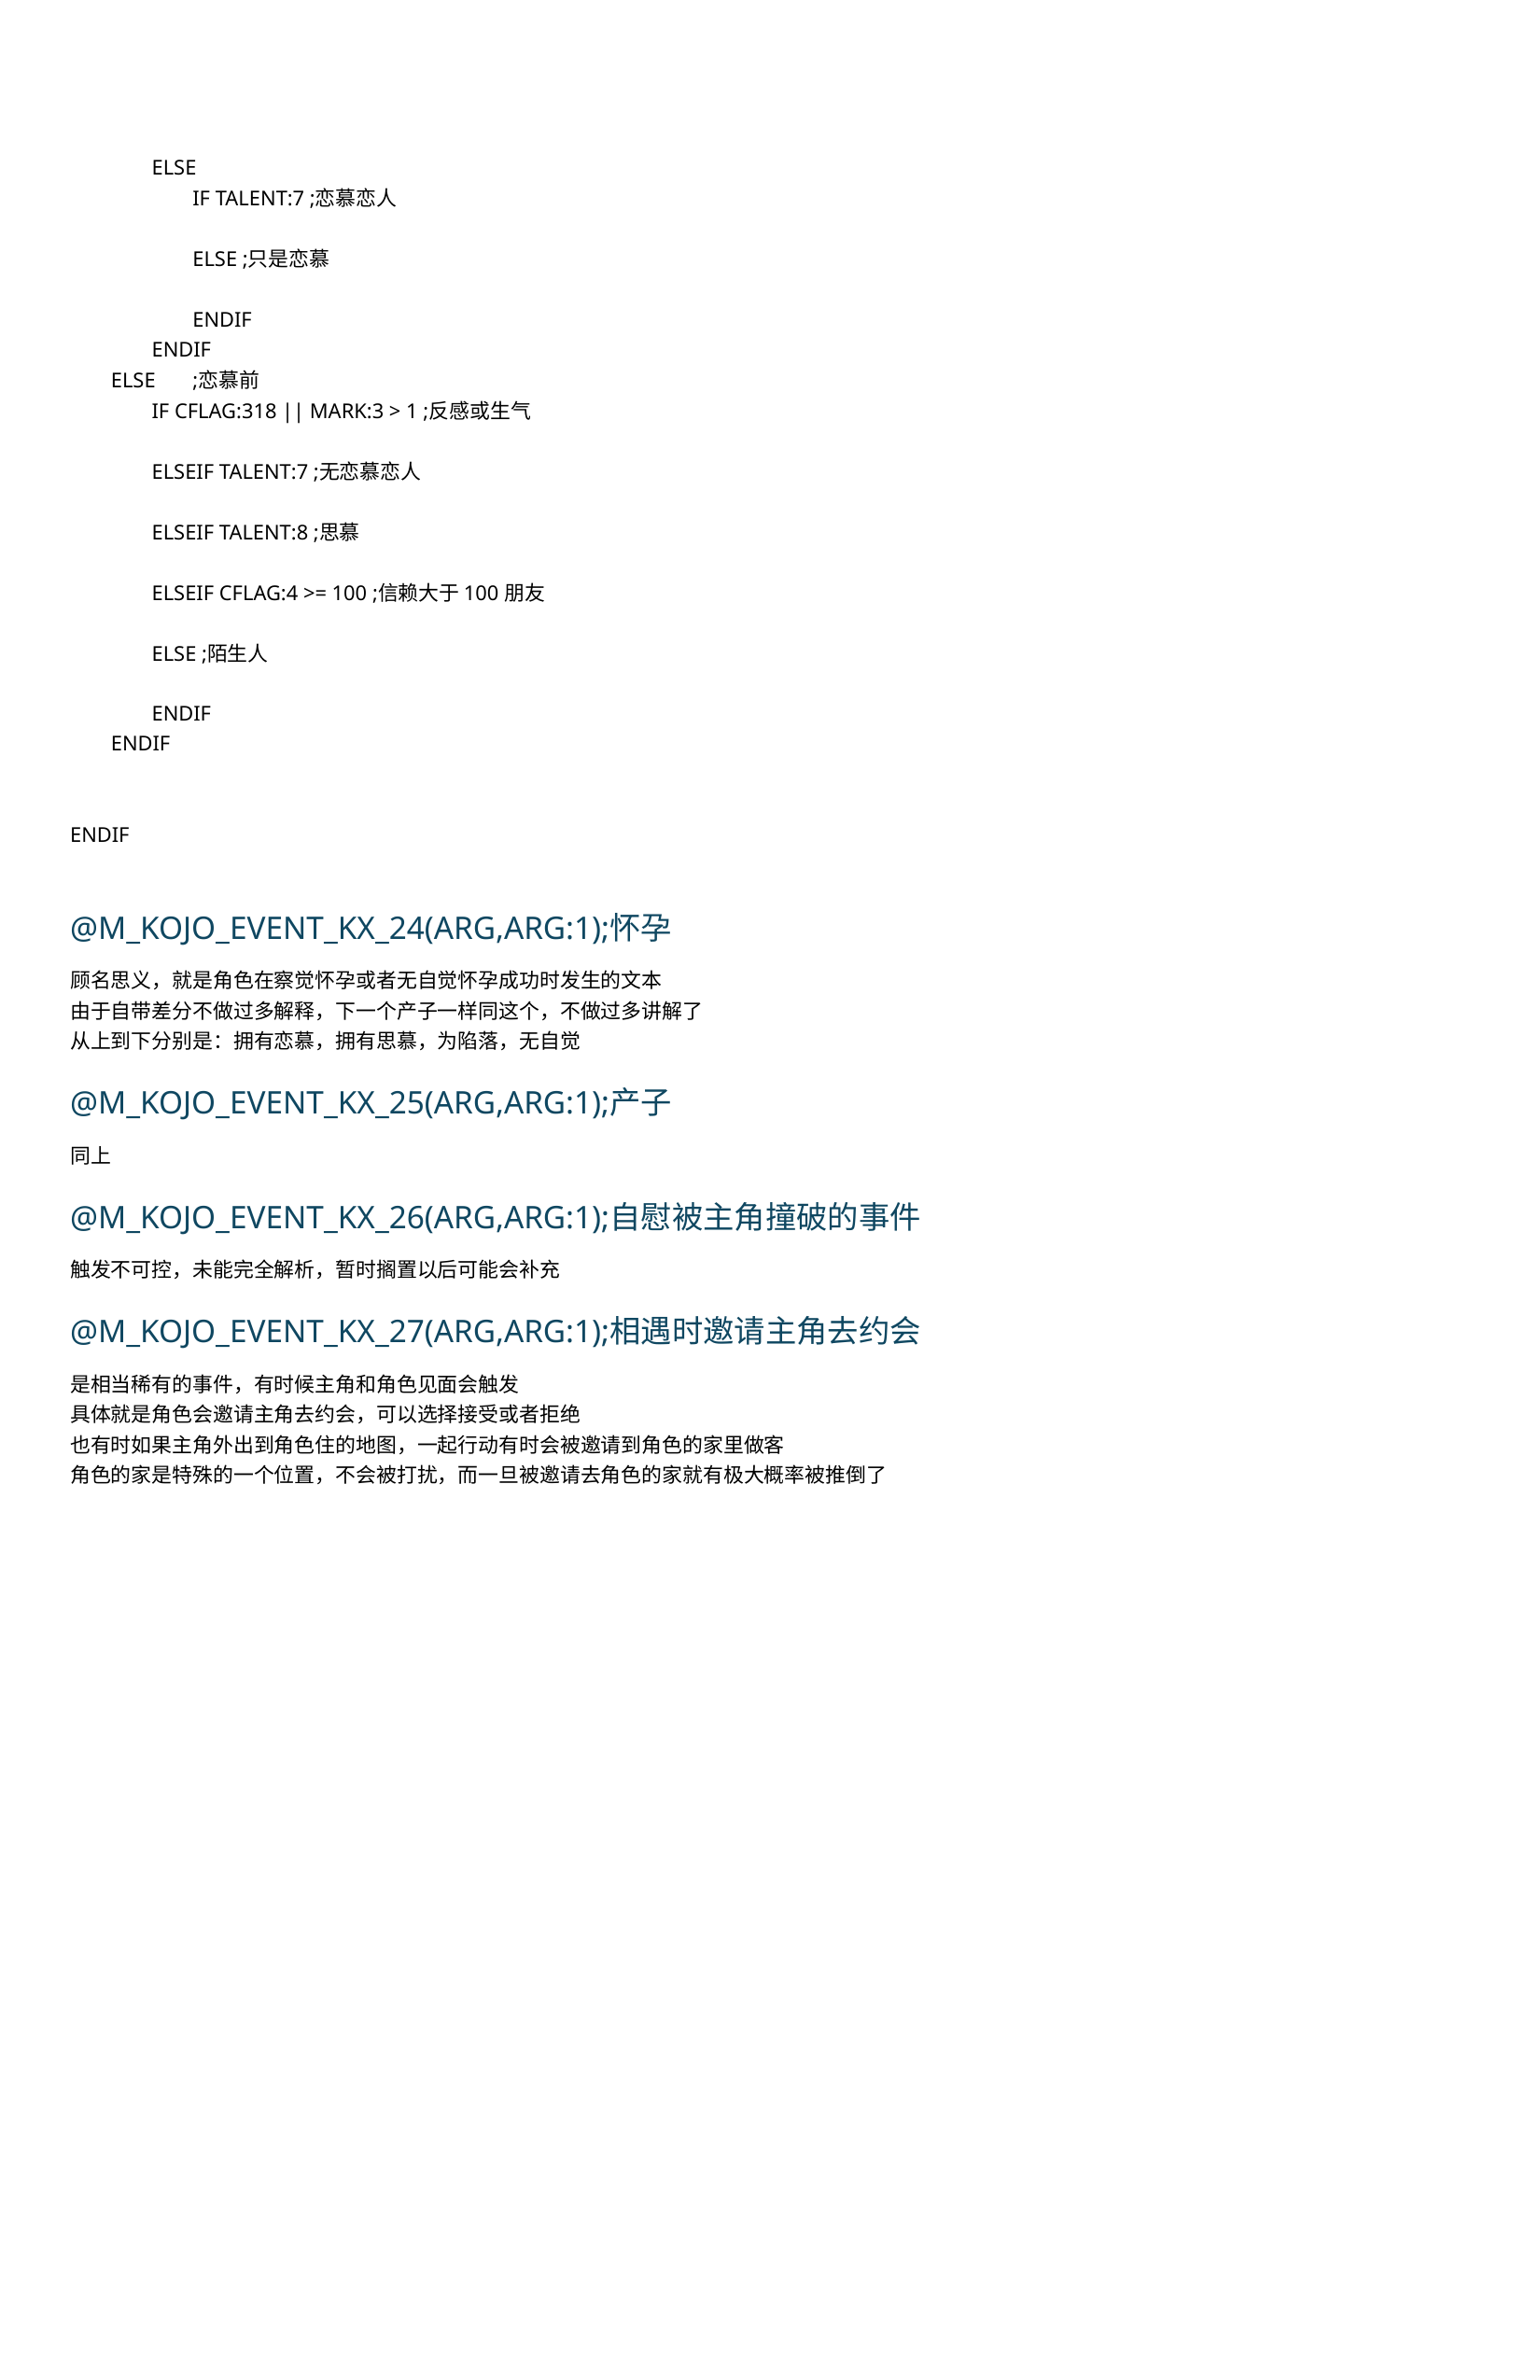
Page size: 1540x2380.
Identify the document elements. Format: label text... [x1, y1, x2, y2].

text ELSEIF TALENT:7 ;无恋慕恋人 [70, 455, 1470, 485]
text ELSEIF CFLAG:4 >= 100 ;信赖大于100 朋友 [70, 577, 1470, 607]
text 同上 [70, 1139, 1470, 1169]
text 从上到下分别是：拥有恋慕，拥有思慕，为陷落，无自觉 [70, 1025, 1470, 1055]
text ENDIF [70, 698, 1470, 728]
text 角色的家是特殊的一个位置，不会被打扰，而一旦被邀请去角色的家就有极大概率被推倒了 [70, 1459, 1470, 1489]
text ENDIF [70, 334, 1470, 364]
subtitle @M_KOJO_EVENT_KX_25(ARG,ARG:1);产子 [70, 1071, 1470, 1131]
text ELSE ;恋慕前 [70, 364, 1470, 395]
text 具体就是角色会邀请主角去约会，可以选择接受或者拒绝 [70, 1398, 1470, 1428]
text 也有时如果主角外出到角色住的地图，一起行动有时会被邀请到角色的家里做客 [70, 1428, 1470, 1459]
text 是相当稀有的事件，有时候主角和角色见面会触发 [70, 1367, 1470, 1398]
text ELSE ;陌生人 [70, 637, 1470, 667]
subtitle @M_KOJO_EVENT_KX_24(ARG,ARG:1);怀孕 [70, 895, 1470, 956]
subtitle @M_KOJO_EVENT_KX_26(ARG,ARG:1);自慰被主角撞破的事件 [70, 1184, 1470, 1245]
text ENDIF [70, 728, 1470, 759]
text 由于自带差分不做过多解释，下一个产子一样同这个，不做过多讲解了 [70, 994, 1470, 1025]
text ENDIF [70, 303, 1470, 334]
text 触发不可控，未能完全解析，暂时搁置以后可能会补充 [70, 1253, 1470, 1283]
text IF TALENT:7 ;恋慕恋人 [70, 182, 1470, 213]
text IF CFLAG:318 || MARK:3 > 1 ;反感或生气 [70, 395, 1470, 425]
text ELSE [70, 152, 1470, 182]
text ENDIF [70, 819, 1470, 849]
subtitle @M_KOJO_EVENT_KX_27(ARG,ARG:1);相遇时邀请主角去约会 [70, 1299, 1470, 1360]
text ELSEIF TALENT:8 ;思慕 [70, 516, 1470, 546]
text 顾名思义，就是角色在察觉怀孕或者无自觉怀孕成功时发生的文本 [70, 964, 1470, 994]
text ELSE ;只是恋慕 [70, 243, 1470, 273]
